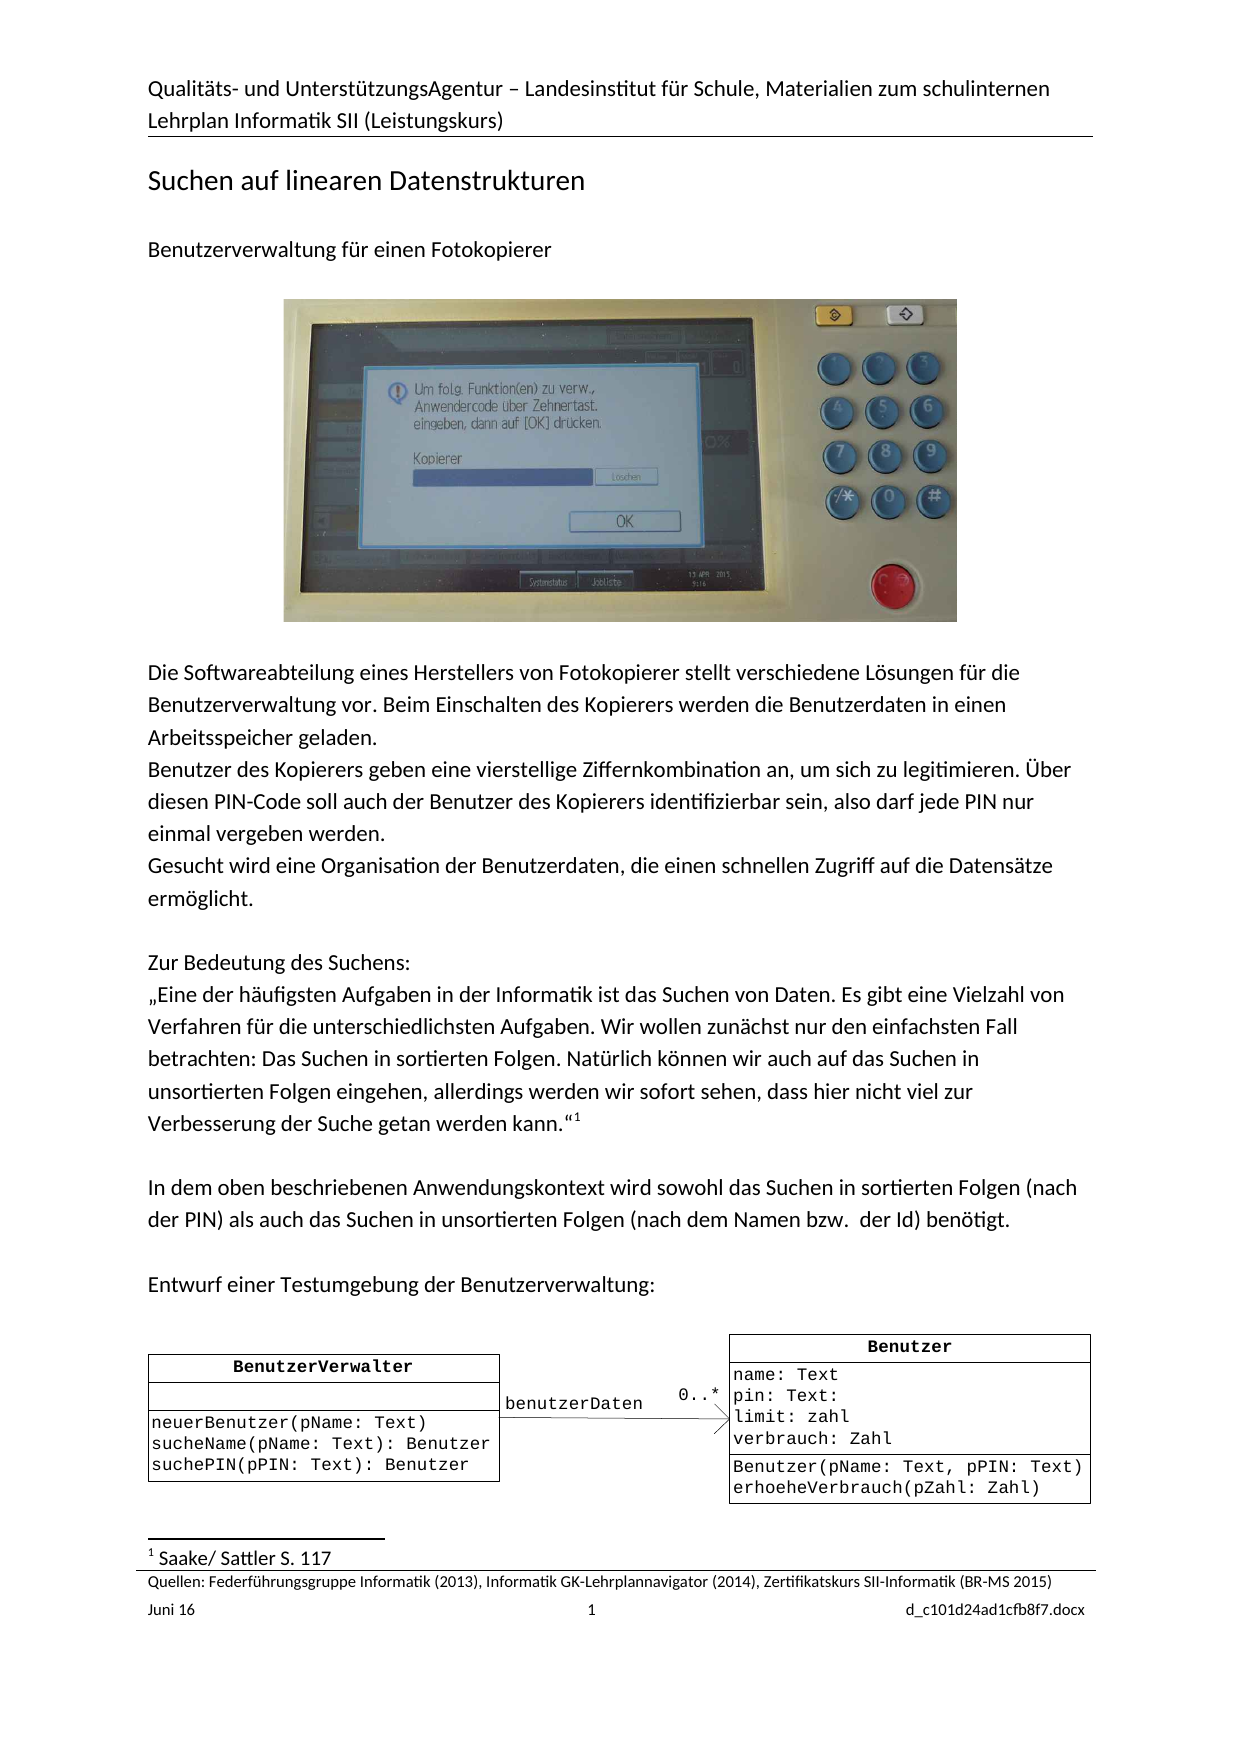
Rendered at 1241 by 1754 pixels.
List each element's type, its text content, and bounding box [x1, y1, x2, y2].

text Suchen auf linearen Datenstrukturen [148, 162, 1093, 197]
text Zur Bedeutung des Suchens: [148, 948, 1093, 976]
text Entwurf einer Testumgebung der Benutzerverwaltung: [148, 1270, 1093, 1298]
text Benutzerverwaltung für einen Fotokopierer [148, 235, 1093, 263]
text Gesucht wird eine Organisation der Benutzerdaten, die einen schnellen Zugriff auf die Datensätze ermöglicht. [148, 851, 1093, 912]
text „Eine der häufigsten Aufgaben in der Informatik ist das Suchen von Daten. Es gibt eine Vielzahl von Verfahren für die unterschiedlichsten Aufgaben. Wir wollen zunächst nur den einfachsten Fall betrachten: Das Suchen in sortierten Folgen. Natürlich können wir auch auf das Suchen in unsortierten Folgen eingehen, allerdings werden wir sofort sehen, dass hier nicht viel zur Verbesserung der Suche getan werden kann.“ [148, 980, 1093, 1137]
text Die Softwareabteilung eines Herstellers von Fotokopierer stellt verschiedene Lösungen für die Benutzerverwaltung vor. Beim Einschalten des Kopierers werden die Benutzerdaten in einen Arbeitsspeicher geladen. [148, 658, 1093, 751]
text Benutzer des Kopierers geben eine vierstellige Ziffernkombination an, um sich zu legitimieren. Über diesen PIN-Code soll auch der Benutzer des Kopierers identifizierbar sein, also darf jede PIN nur einmal vergeben werden. [148, 755, 1093, 847]
text In dem oben beschriebenen Anwendungskontext wird sowohl das Suchen in sortierten Folgen (nach der PIN) als auch das Suchen in unsortierten Folgen (nach dem Namen bzw. der Id) benötigt. [148, 1173, 1093, 1233]
picture [283, 299, 957, 622]
